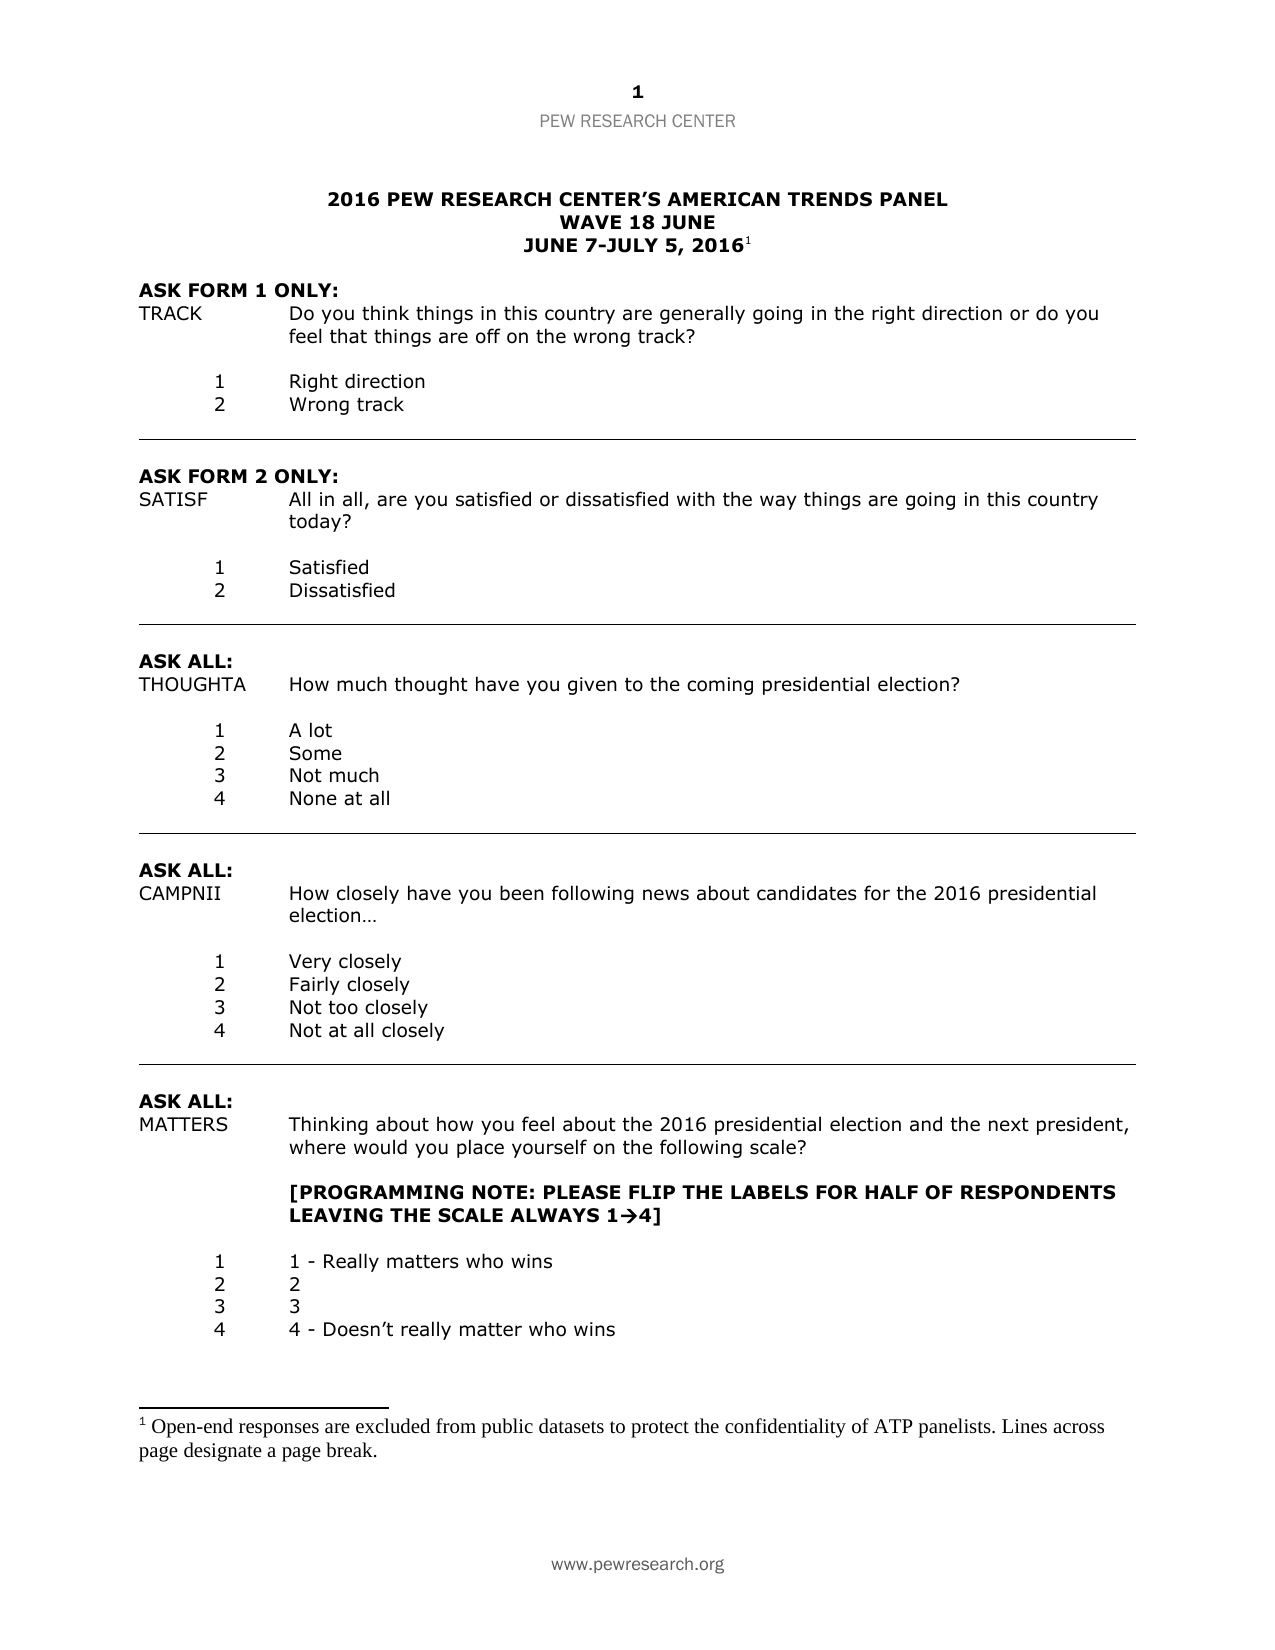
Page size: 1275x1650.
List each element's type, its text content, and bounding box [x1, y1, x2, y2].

text WAVE 18 JUNE [139, 210, 1136, 233]
text 1 Right direction [214, 370, 1136, 393]
text 4 4 - Doesn’t really matter who wins [214, 1318, 1136, 1341]
text 2 Wrong track [214, 393, 1136, 416]
text JUNE 7-JULY 5, 2016 [139, 233, 1136, 256]
text [PROGRAMMING NOTE: PLEASE FLIP THE LABELS FOR HALF OF RESPONDENTS LEAVING THE SCALE ALWAYS 14] [139, 1181, 1136, 1227]
text ASK FORM 2 ONLY: [139, 464, 1136, 487]
text 1 Very closely [214, 950, 1136, 972]
text CAMPNII How closely have you been following news about candidates for the 2016 presidential election… [139, 881, 1136, 927]
text 4 Not at all closely [214, 1018, 1136, 1041]
text 3 Not much [214, 764, 1136, 787]
text ASK ALL: [139, 650, 1136, 673]
text MATTERS Thinking about how you feel about the 2016 presidential election and the next president, where would you place yourself on the following scale? [139, 1112, 1136, 1158]
text 4 None at all [214, 787, 1136, 810]
text THOUGHTA How much thought have you given to the coming presidential election? [139, 673, 1136, 696]
text ASK ALL: [139, 1090, 1136, 1112]
text 2 Fairly closely [214, 972, 1136, 995]
text SATISF All in all, are you satisfied or dissatisfied with the way things are going in this country today? [139, 487, 1136, 533]
text 2 Some [214, 741, 1136, 764]
text 2 2 [214, 1272, 1136, 1295]
text 2 Dissatisfied [214, 578, 1136, 601]
text ASK FORM 1 ONLY: [139, 279, 1136, 302]
text 1 A lot [214, 718, 1136, 741]
text 1 Satisfied [214, 556, 1136, 578]
text ASK ALL: [139, 858, 1136, 881]
text 3 3 [214, 1295, 1136, 1318]
text TRACK Do you think things in this country are generally going in the right direction or do you feel that things are off on the wrong track? [139, 302, 1136, 347]
text 1 1 - Really matters who wins [214, 1249, 1136, 1272]
text 2016 PEW RESEARCH CENTER’S AMERICAN TRENDS PANEL [139, 187, 1136, 210]
text 3 Not too closely [214, 995, 1136, 1018]
